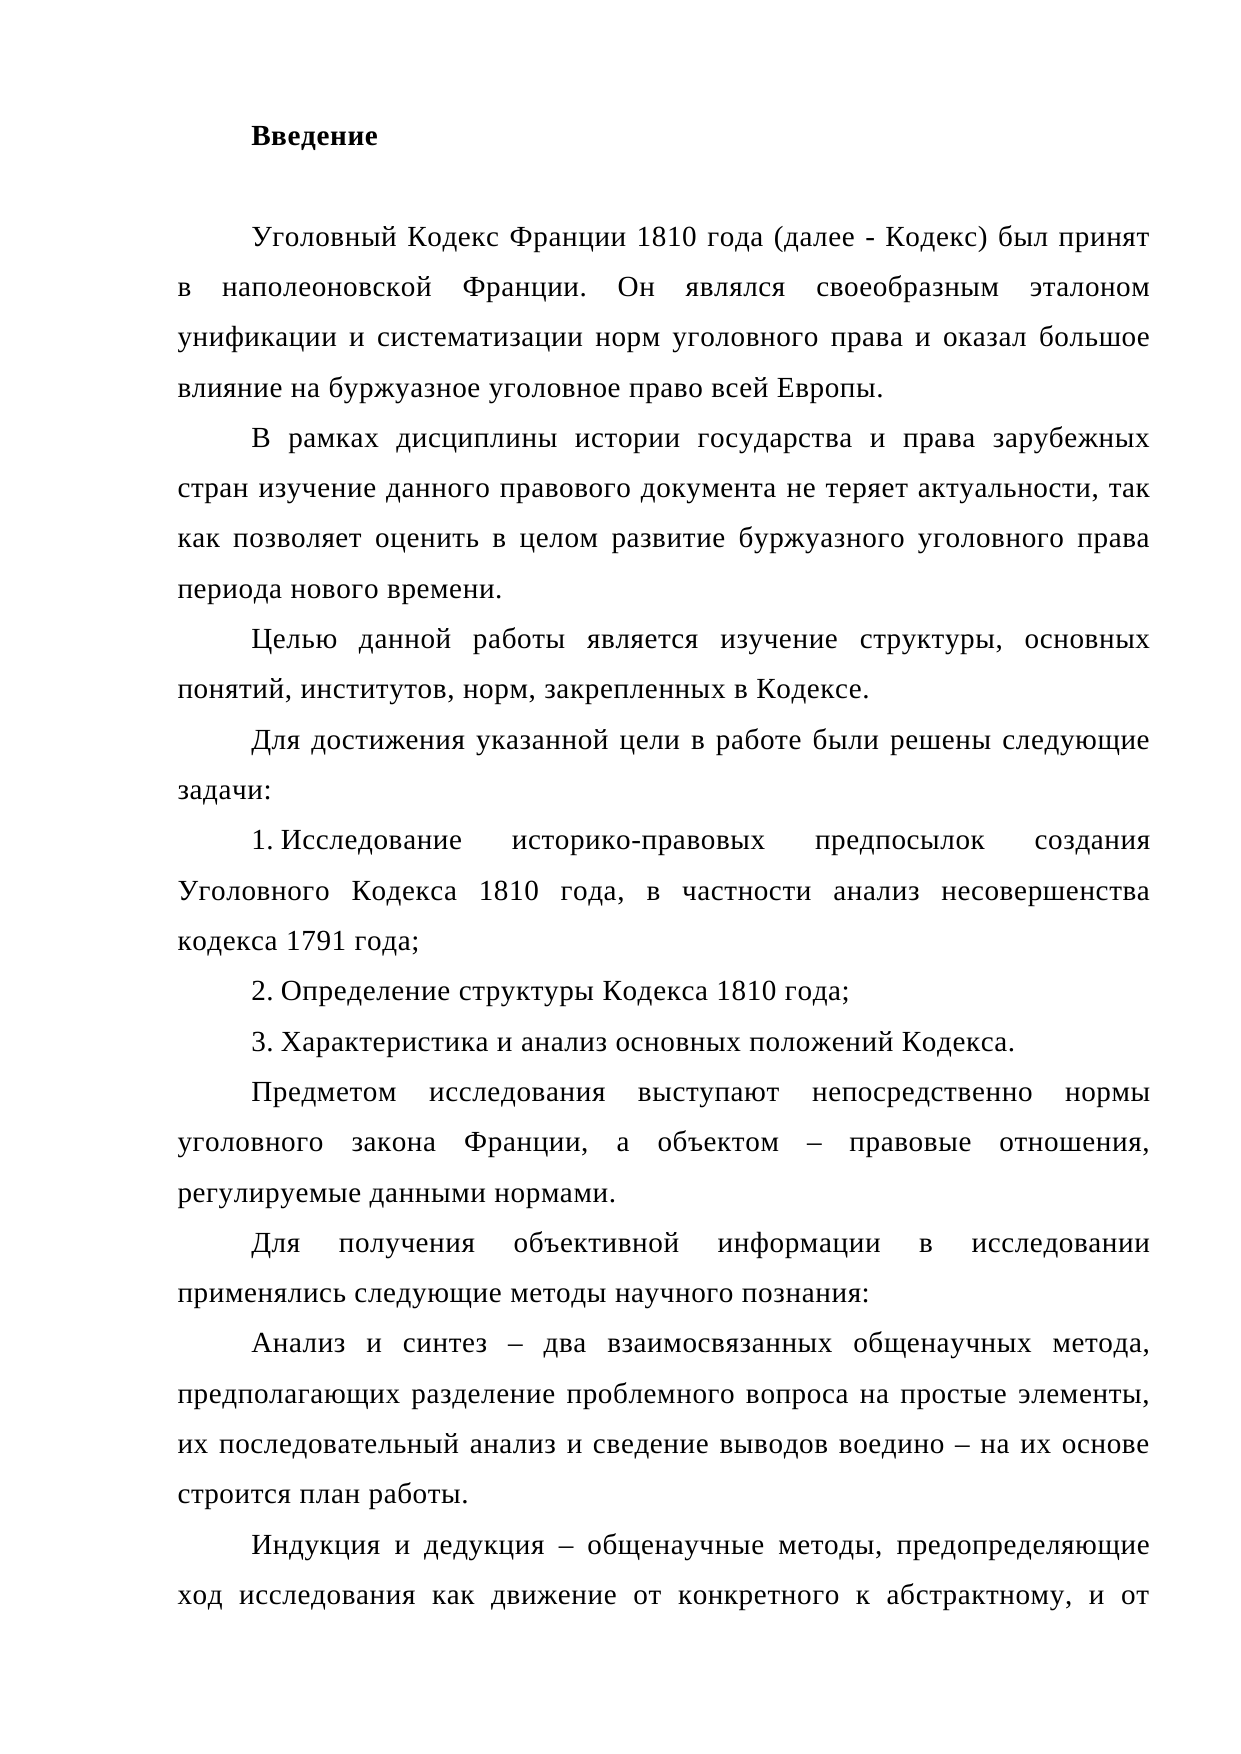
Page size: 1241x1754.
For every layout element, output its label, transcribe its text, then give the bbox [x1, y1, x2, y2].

list Характеристика и анализ основных положений Кодекса. [177, 1024, 1152, 1057]
list Определение структуры Кодекса 1810 года; [177, 973, 1152, 1007]
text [177, 1527, 1152, 1611]
text Анализ и синтез – два взаимосвязанных общенаучных метода, предполагающих разделение проблемного вопроса на простые элементы, их последовательный анализ и сведение выводов воедино – на их основе строится план работы. [177, 1326, 1152, 1510]
text Введение [177, 118, 1152, 152]
text Предметом исследования выступают непосредственно нормы уголовного закона Франции, а объектом – правовые отношения, регулируемые данными нормами. [177, 1074, 1152, 1208]
text Целью данной работы является изучение структуры, основных понятий, институтов, норм, закрепленных в Кодексе. [177, 621, 1152, 705]
list Исследование историко-правовых предпосылок создания Уголовного Кодекса 1810 года, в частности анализ несовершенства кодекса 1791 года; [177, 822, 1152, 957]
text Уголовный Кодекс Франции 1810 года (далее - Кодекс) был принят в наполеоновской Франции. Он являлся своеобразным эталоном унификации и систематизации норм уголовного права и оказал большое влияние на буржуазное уголовное право всей Европы. [177, 219, 1152, 403]
text Для получения объективной информации в исследовании применялись следующие методы научного познания: [177, 1225, 1152, 1309]
text В рамках дисциплины истории государства и права зарубежных стран изучение данного правового документа не теряет актуальности, так как позволяет оценить в целом развитие буржуазного уголовного права периода нового времени. [177, 420, 1152, 604]
text Для достижения указанной цели в работе были решены следующие задачи: [177, 722, 1152, 806]
